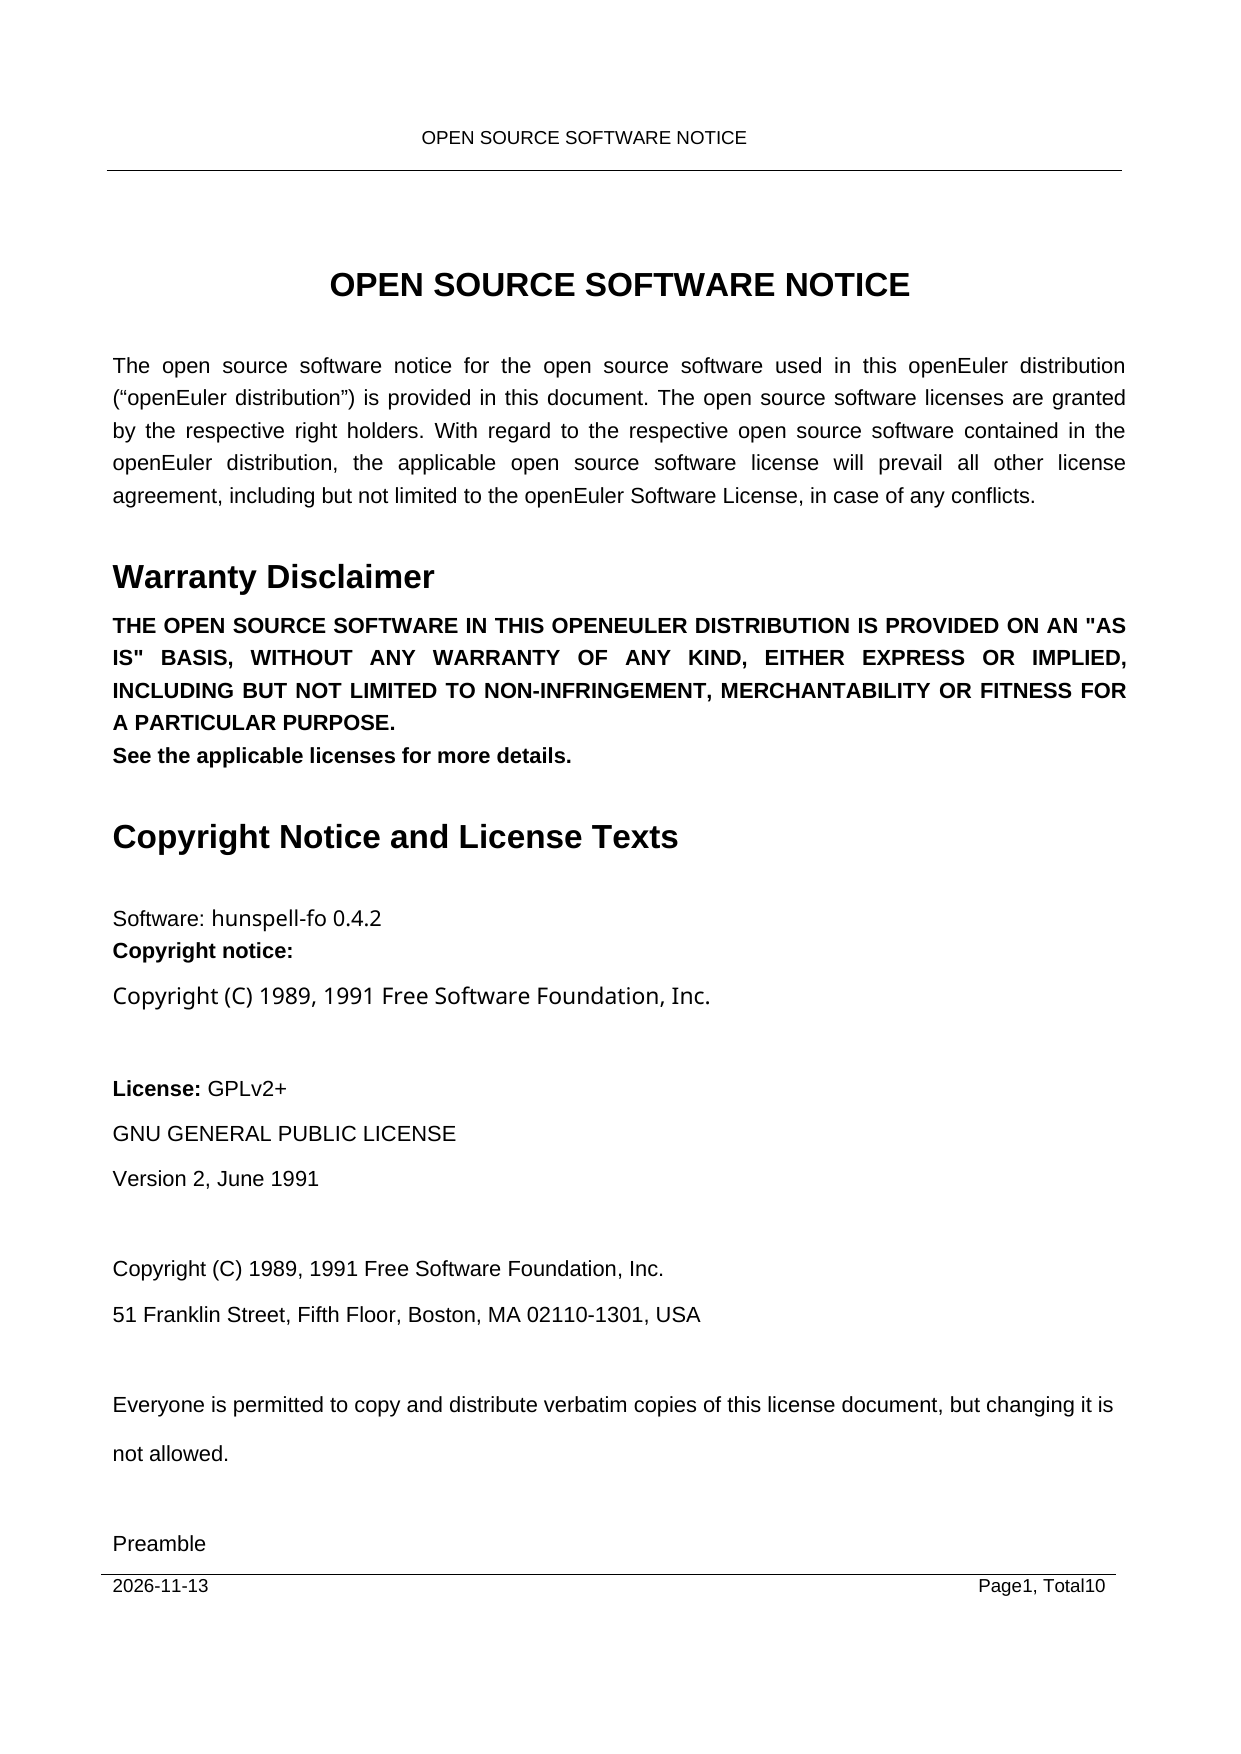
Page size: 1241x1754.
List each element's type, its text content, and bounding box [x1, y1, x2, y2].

text Preamble [112, 1527, 1128, 1559]
text Warranty Disclaimer [112, 544, 1128, 609]
text Copyright Notice and License Texts [112, 804, 1128, 869]
text Copyright (C) 1989, 1991 Free Software Foundation, Inc. [112, 1253, 1128, 1285]
text THE OPEN SOURCE SOFTWARE IN THIS OPENEULER DISTRIBUTION IS PROVIDED ON AN "AS IS" BASIS, WITHOUT ANY WARRANTY OF ANY KIND, EITHER EXPRESS OR IMPLIED, INCLUDING BUT NOT LIMITED TO NON-INFRINGEMENT, MERCHANTABILITY OR FITNESS FOR A PARTICULAR PURPOSE. See the applicable licenses for more details. [112, 609, 1128, 771]
text Version 2, June 1991 [112, 1162, 1128, 1195]
text OPEN SOURCE SOFTWARE NOTICE [112, 251, 1128, 316]
text Copyright notice: [112, 934, 1128, 966]
text Copyright (C) 1989, 1991 Free Software Foundation, Inc. [112, 979, 1128, 1012]
text GNU GENERAL PUBLIC LICENSE [112, 1117, 1128, 1150]
text The open source software notice for the open source software used in this openEuler distribution (“openEuler distribution”) is provided in this document. The open source software licenses are granted by the respective right holders. With regard to the respective open source software contained in the openEuler distribution, the applicable open source software license will prevail all other license agreement, including but not limited to the openEuler Software License, in case of any conflicts. [112, 349, 1128, 511]
text 51 Franklin Street, Fifth Floor, Boston, MA 02110-1301, USA [112, 1298, 1128, 1330]
text Everyone is permitted to copy and distribute verbatim copies of this license document, but changing it is not allowed. [112, 1388, 1128, 1469]
text License: GPLv2+ [112, 1072, 1128, 1105]
text Software: hunspell-fo 0.4.2 [112, 901, 1128, 934]
